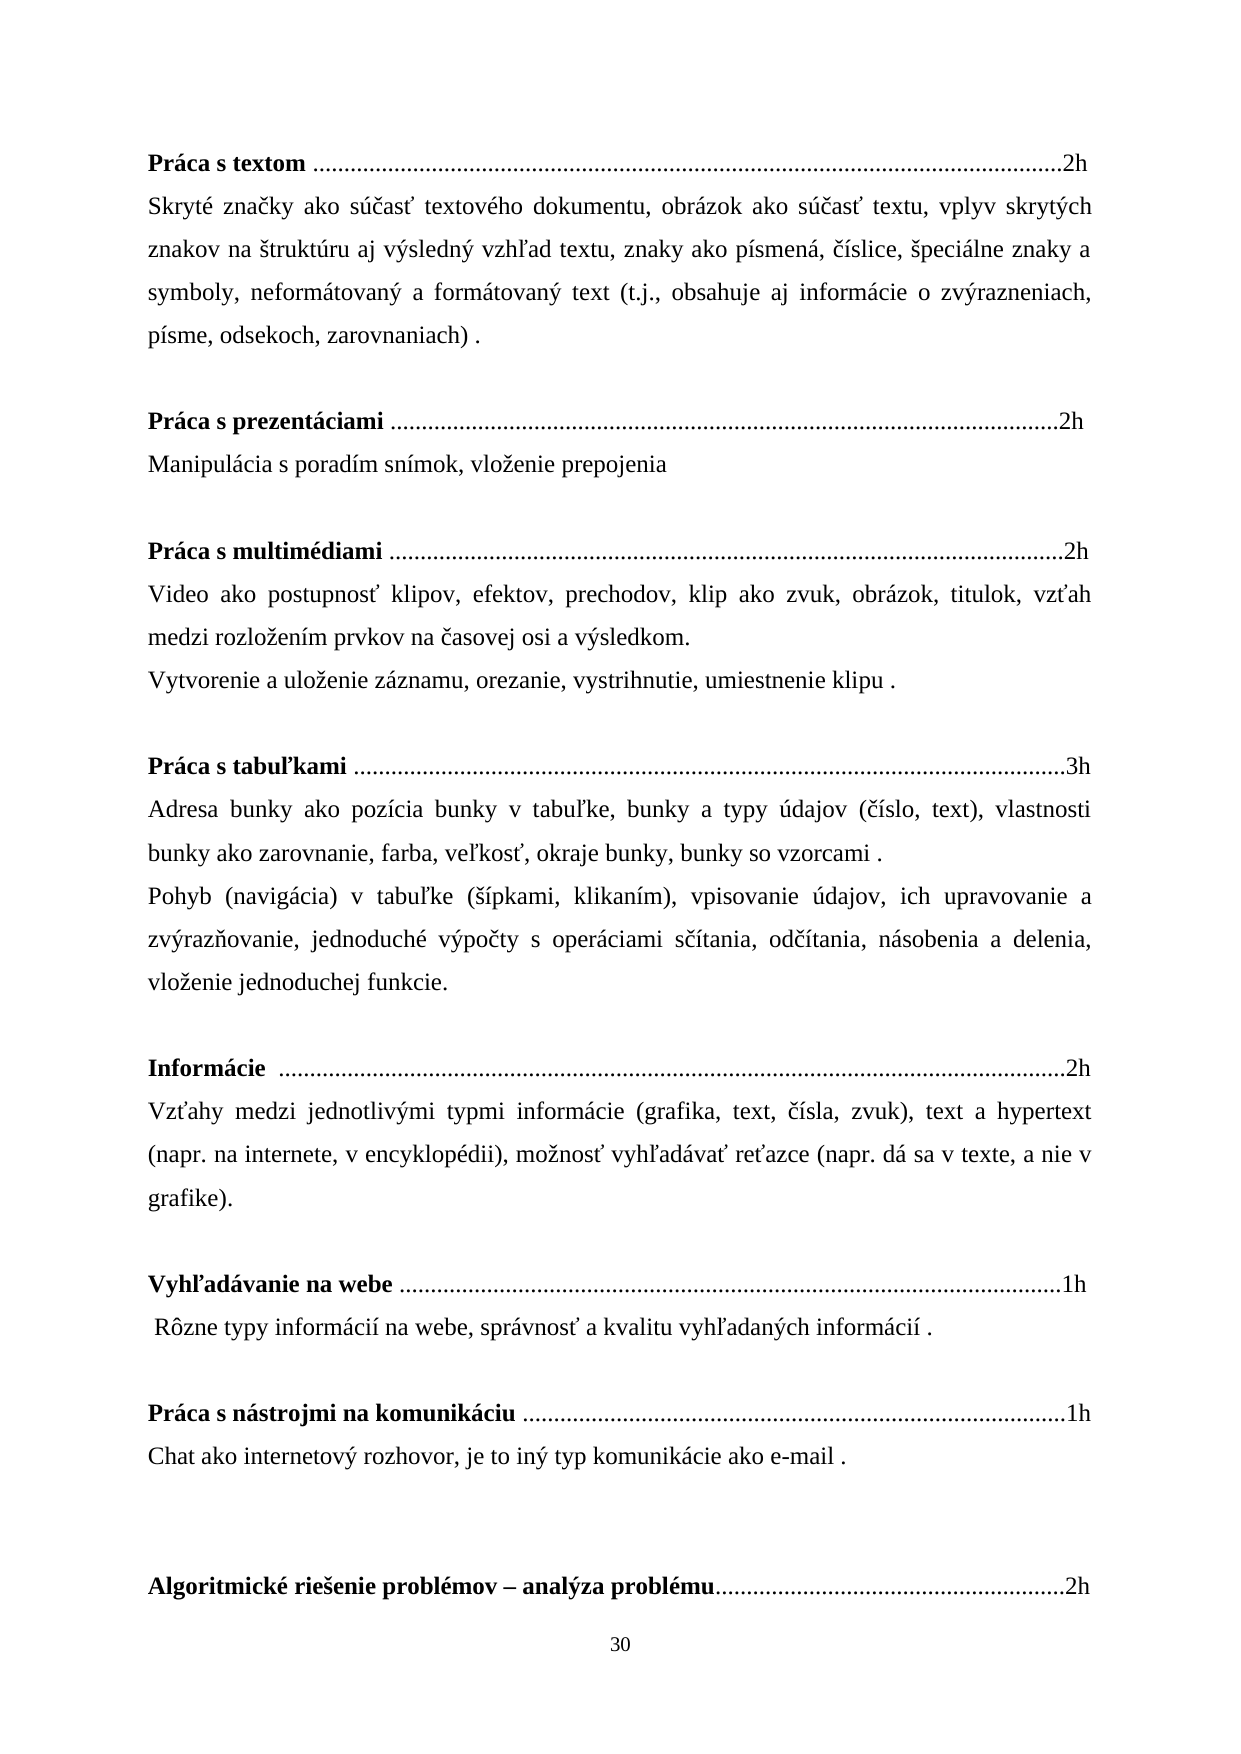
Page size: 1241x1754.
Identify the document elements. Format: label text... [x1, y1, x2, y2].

text Algoritmické riešenie problémov – analýza problému........................................................2h [148, 1571, 1093, 1599]
text Manipulácia s poradím snímok, vloženie prepojenia [148, 449, 1093, 478]
text Práca s nástrojmi na komunikáciu .......................................................................................1h [148, 1398, 1093, 1427]
text Chat ako internetový rozhovor, je to iný typ komunikácie ako e-mail . [148, 1441, 1093, 1470]
text Pohyb (navigácia) v tabuľke (šípkami, klikaním), vpisovanie údajov, ich upravovanie a zvýrazňovanie, jednoduché výpočty s operáciami sčítania, odčítania, násobenia a delenia, vloženie jednoduchej funkcie. [148, 881, 1093, 996]
text Práca s prezentáciami ...........................................................................................................2h [148, 406, 1093, 435]
text Vytvorenie a uloženie záznamu, orezanie, vystrihnutie, umiestnenie klipu . [148, 665, 1093, 694]
text Práca s textom ........................................................................................................................2h [148, 148, 1093, 176]
text Práca s tabuľkami ..................................................................................................................3h [148, 751, 1093, 780]
text Práca s multimédiami ............................................................................................................2h [148, 536, 1093, 564]
text Adresa bunky ako pozícia bunky v tabuľke, bunky a typy údajov (číslo, text), vlastnosti bunky ako zarovnanie, farba, veľkosť, okraje bunky, bunky so vzorcami . [148, 794, 1093, 866]
text Vzťahy medzi jednotlivými typmi informácie (grafika, text, čísla, zvuk), text a hypertext (napr. na internete, v encyklopédii), možnosť vyhľadávať reťazce (napr. dá sa v texte, a nie v grafike). [148, 1096, 1093, 1211]
text Rôzne typy informácií na webe, správnosť a kvalitu vyhľadaných informácií . [148, 1312, 1093, 1341]
text Video ako postupnosť klipov, efektov, prechodov, klip ako zvuk, obrázok, titulok, vzťah medzi rozložením prvkov na časovej osi a výsledkom. [148, 579, 1093, 651]
text Informácie ..............................................................................................................................2h [148, 1053, 1093, 1082]
text Vyhľadávanie na webe ..........................................................................................................1h [148, 1269, 1093, 1298]
text Skryté značky ako súčasť textového dokumentu, obrázok ako súčasť textu, vplyv skrytých znakov na štruktúru aj výsledný vzhľad textu, znaky ako písmená, číslice, špeciálne znaky a symboly, neformátovaný a formátovaný text (t.j., obsahuje aj informácie o zvýrazneniach, písme, odsekoch, zarovnaniach) . [148, 191, 1093, 349]
